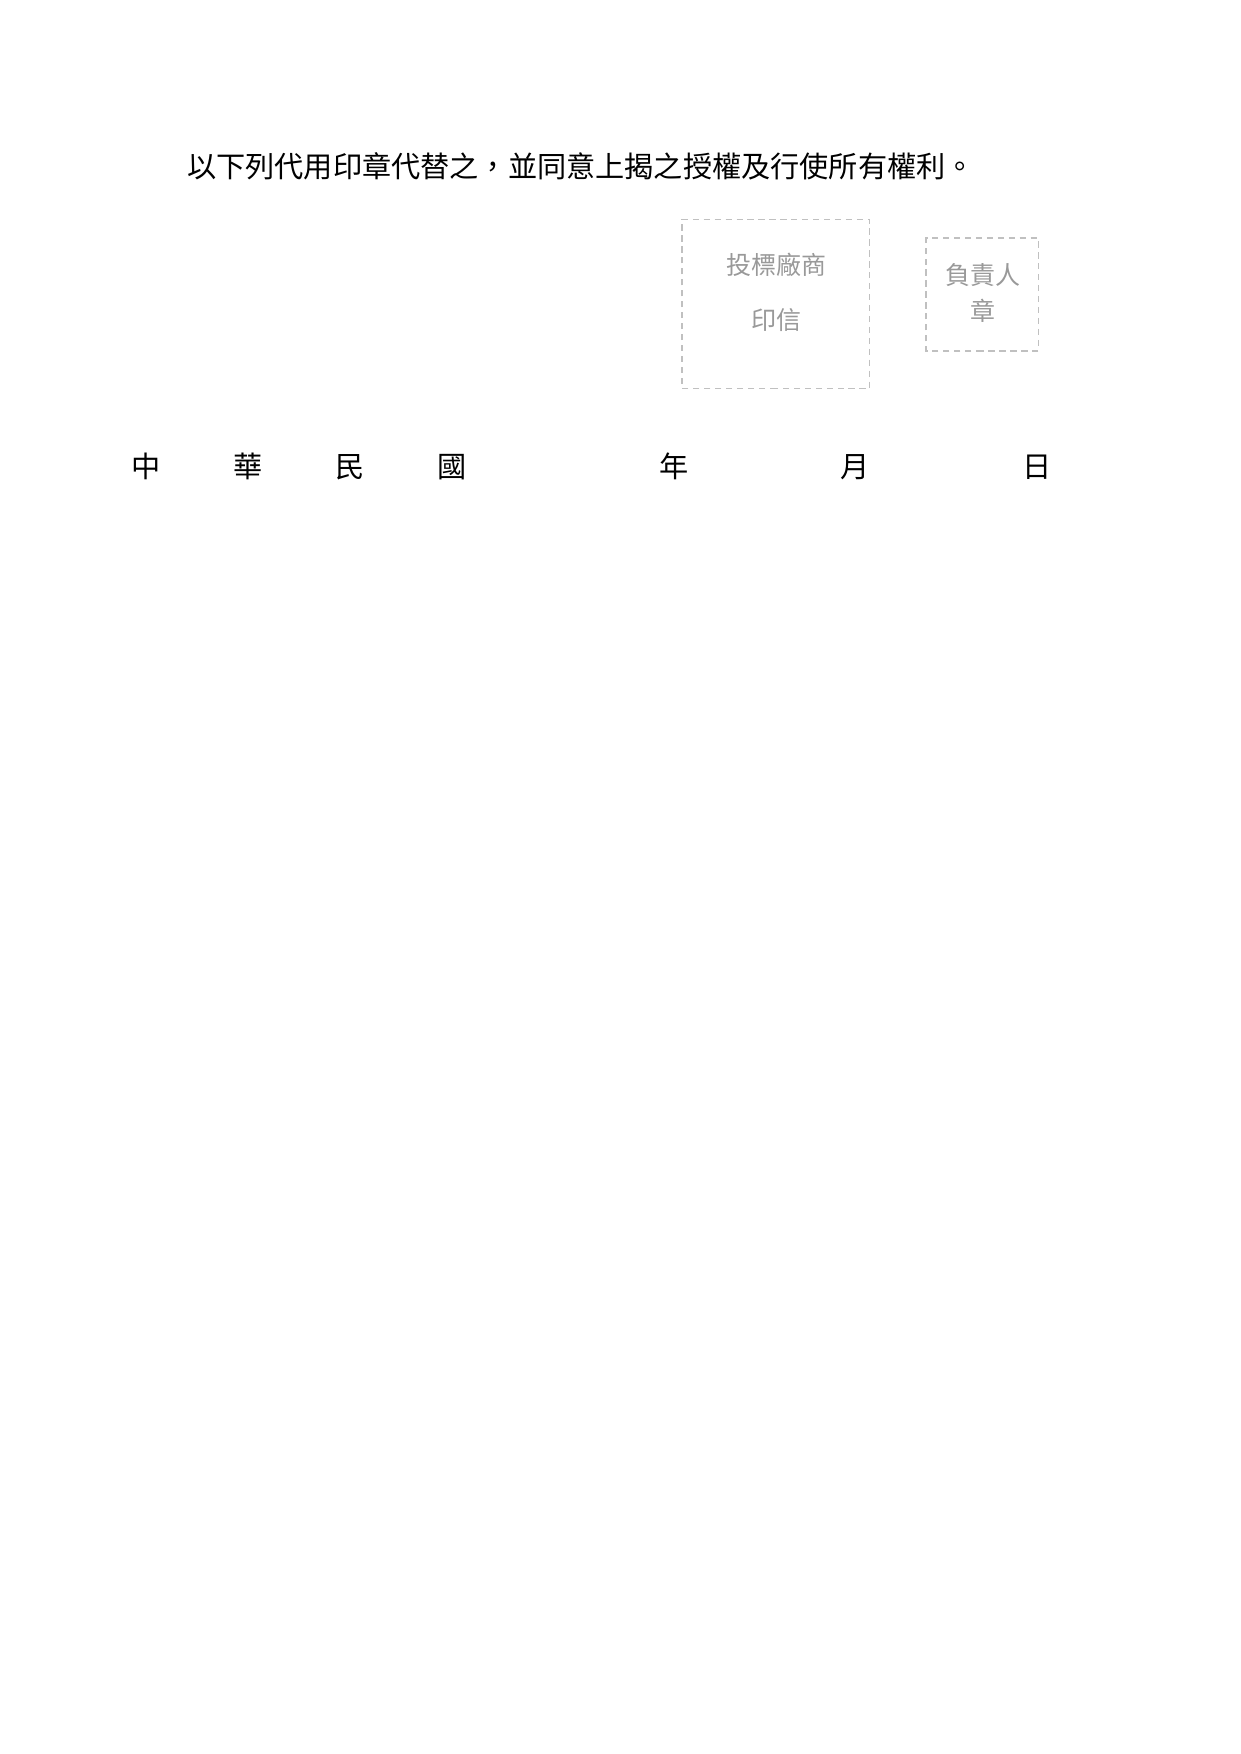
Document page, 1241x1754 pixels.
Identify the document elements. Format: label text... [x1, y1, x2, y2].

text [131, 127, 1053, 202]
text 中 華 民 國 年 月 日 [131, 427, 1053, 502]
